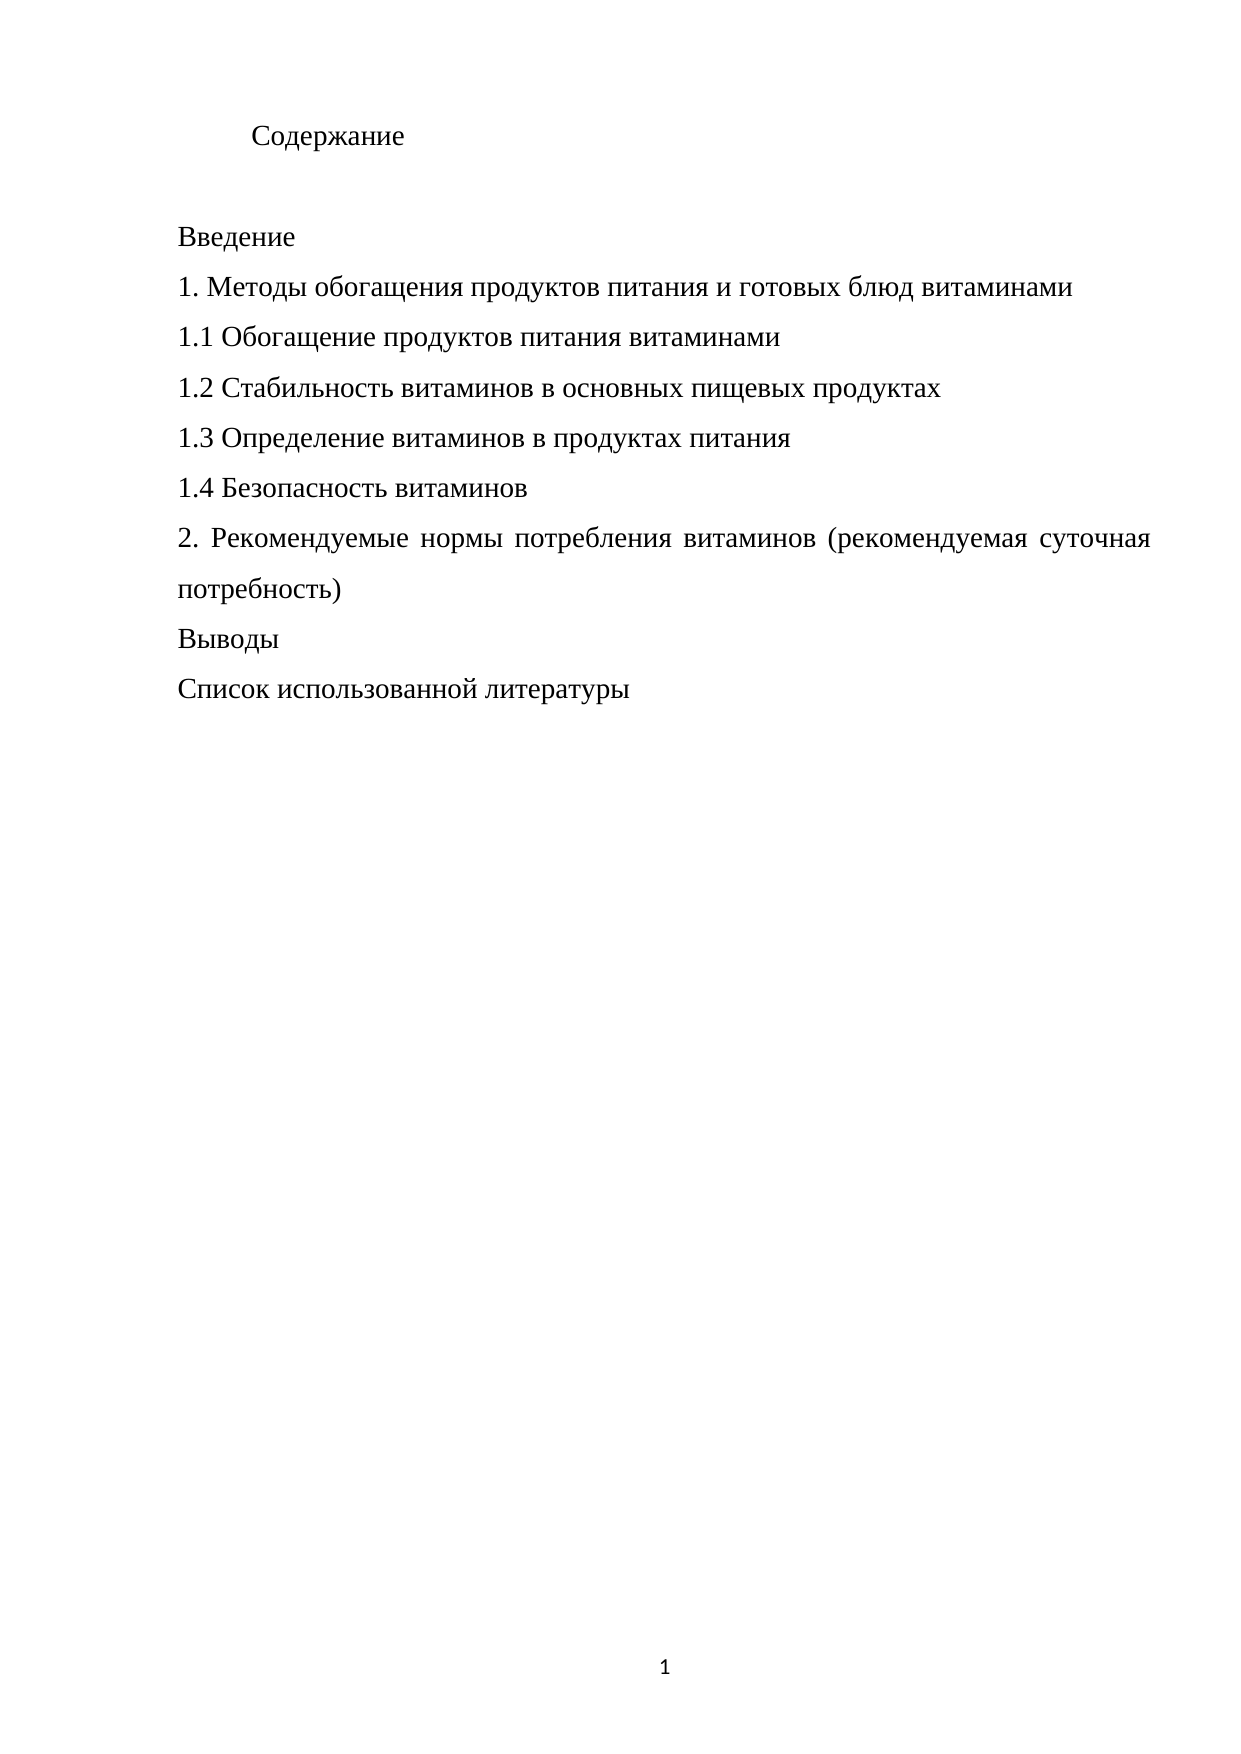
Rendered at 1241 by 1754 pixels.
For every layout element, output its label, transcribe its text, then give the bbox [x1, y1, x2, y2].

text 1.3 Определение витаминов в продуктах питания [177, 420, 1152, 453]
text 1.4 Безопасность витаминов [177, 470, 1152, 504]
text Список использованной литературы [177, 672, 1152, 705]
text Содержание [177, 118, 1152, 152]
text Введение [177, 219, 1152, 252]
text Выводы [177, 621, 1152, 655]
text 1.1 Обогащение продуктов питания витаминами [177, 319, 1152, 353]
text 1.2 Стабильность витаминов в основных пищевых продуктах [177, 370, 1152, 403]
text 2. Рекомендуемые нормы потребления витаминов (рекомендуемая суточная потребность) [177, 521, 1152, 604]
text 1. Методы обогащения продуктов питания и готовых блюд витаминами [177, 269, 1152, 303]
